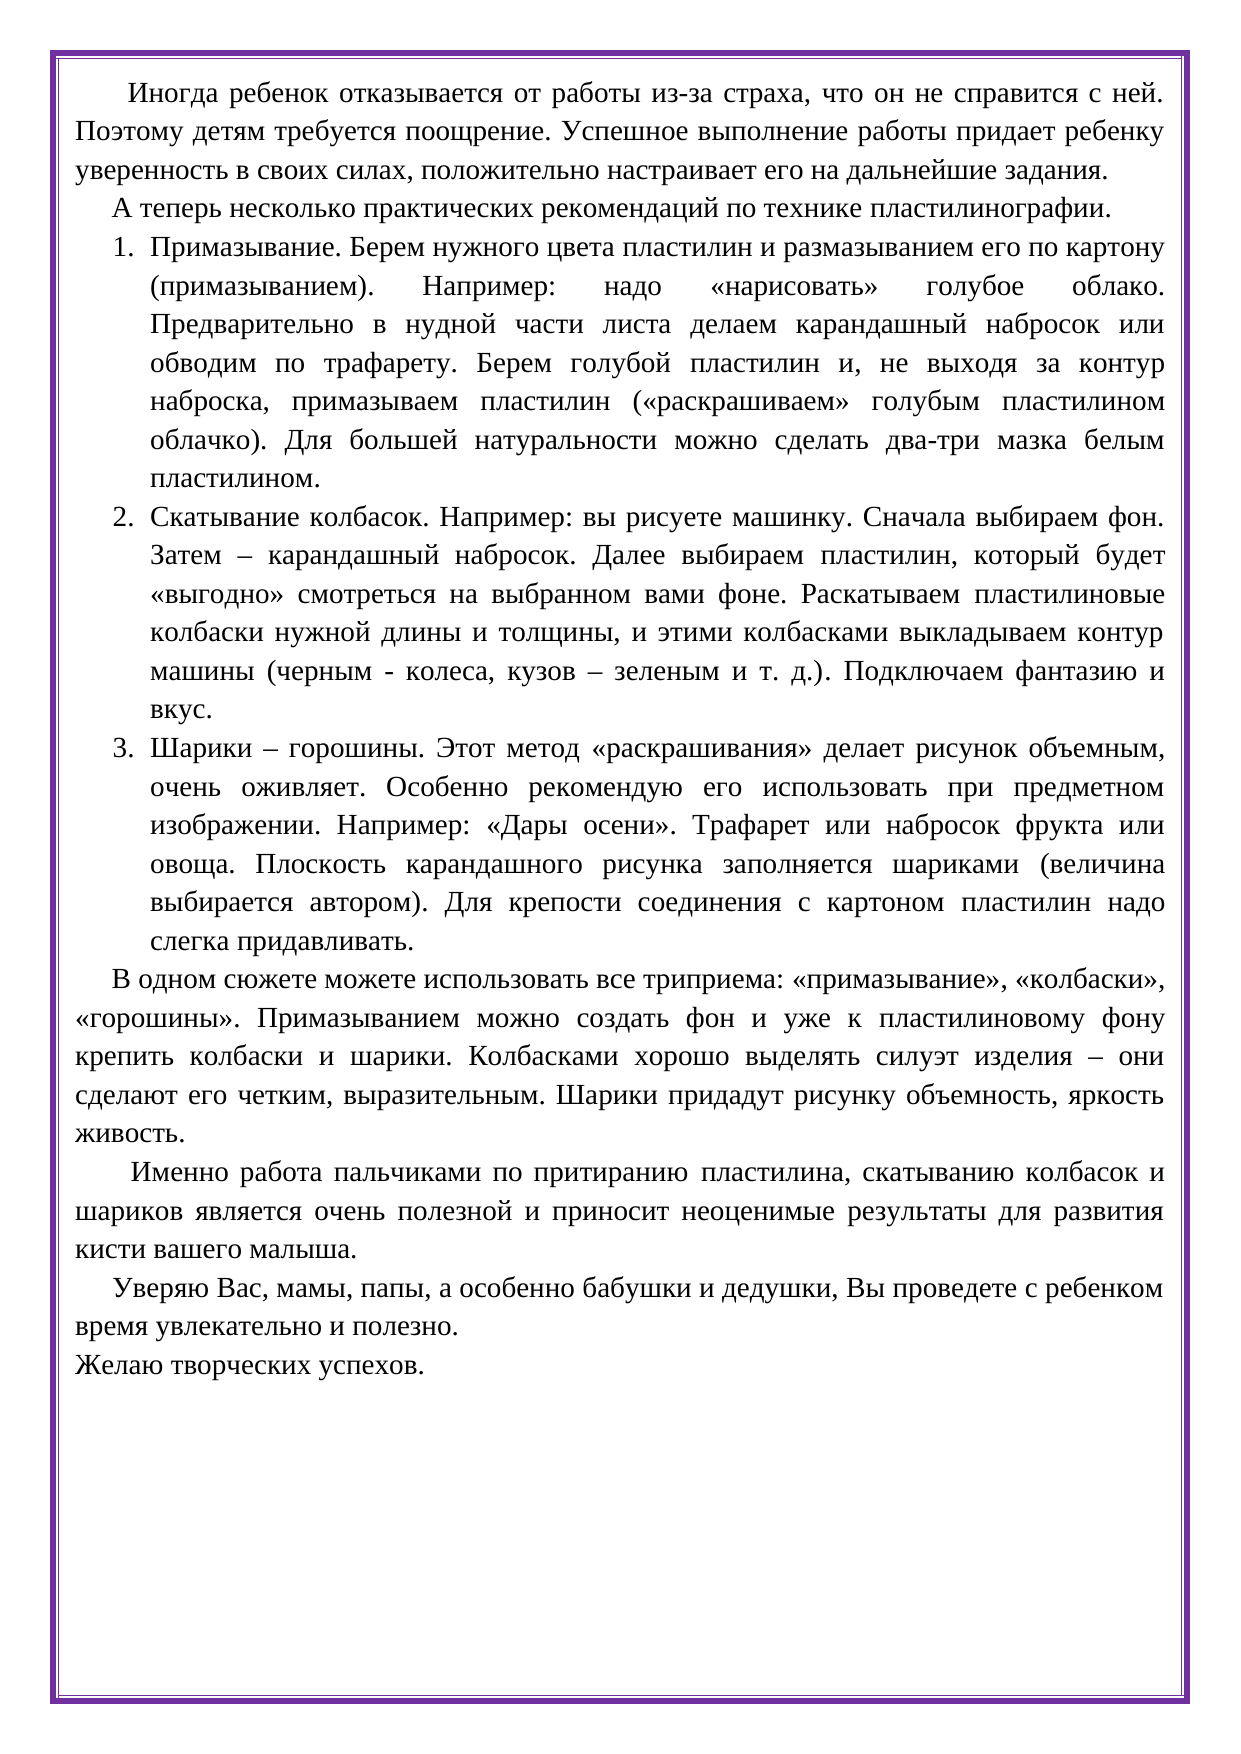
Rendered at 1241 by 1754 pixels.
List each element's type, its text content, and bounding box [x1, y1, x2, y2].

text А теперь несколько практических рекомендаций по технике пластилинографии. [75, 191, 1165, 224]
list Примазывание. Берем нужного цвета пластилин и размазыванием его по картону (примазыванием). Например: надо «нарисовать» голубое облако. Предварительно в нудной части листа делаем карандашный набросок или обводим по трафарету. Берем голубой пластилин и, не выходя за контур наброска, примазываем пластилин («раскрашиваем» голубым пластилином облачко). Для большей натуральности можно сделать два-три мазка белым пластилином. [112, 229, 1165, 494]
text Именно работа пальчиками по притиранию пластилина, скатыванию колбасок и шариков является очень полезной и приносит неоценимые результаты для развития кисти вашего малыша. [75, 1154, 1165, 1265]
text Иногда ребенок отказывается от работы из-за страха, что он не справится с ней. Поэтому детям требуется поощрение. Успешное выполнение работы придает ребенку уверенность в своих силах, положительно настраивает его на дальнейшие задания. [75, 75, 1165, 186]
text В одном сюжете можете использовать все триприема: «примазывание», «колбаски», «горошины». Примазыванием можно создать фон и уже к пластилиновому фону крепить колбаски и шарики. Колбасками хорошо выделять силуэт изделия – они сделают его четким, выразительным. Шарики придадут рисунку объемность, яркость живость. [75, 961, 1165, 1149]
list Скатывание колбасок. Например: вы рисуете машинку. Сначала выбираем фон. Затем – карандашный набросок. Далее выбираем пластилин, который будет «выгодно» смотреться на выбранном вами фоне. Раскатываем пластилиновые колбаски нужной длины и толщины, и этими колбасками выкладываем контур машины (черным - колеса, кузов – зеленым и т. д.). Подключаем фантазию и вкус. [112, 499, 1165, 725]
text Желаю творческих успехов. [75, 1347, 1165, 1380]
list Шарики – горошины. Этот метод «раскрашивания» делает рисунок объемным, очень оживляет. Особенно рекомендую его использовать при предметном изображении. Например: «Дары осени». Трафарет или набросок фрукта или овоща. Плоскость карандашного рисунка заполняется шариками (величина выбирается автором). Для крепости соединения с картоном пластилин надо слегка придавливать. [112, 730, 1165, 956]
text Уверяю Вас, мамы, папы, а особенно бабушки и дедушки, Вы проведете с ребенком время увлекательно и полезно. [75, 1270, 1165, 1342]
